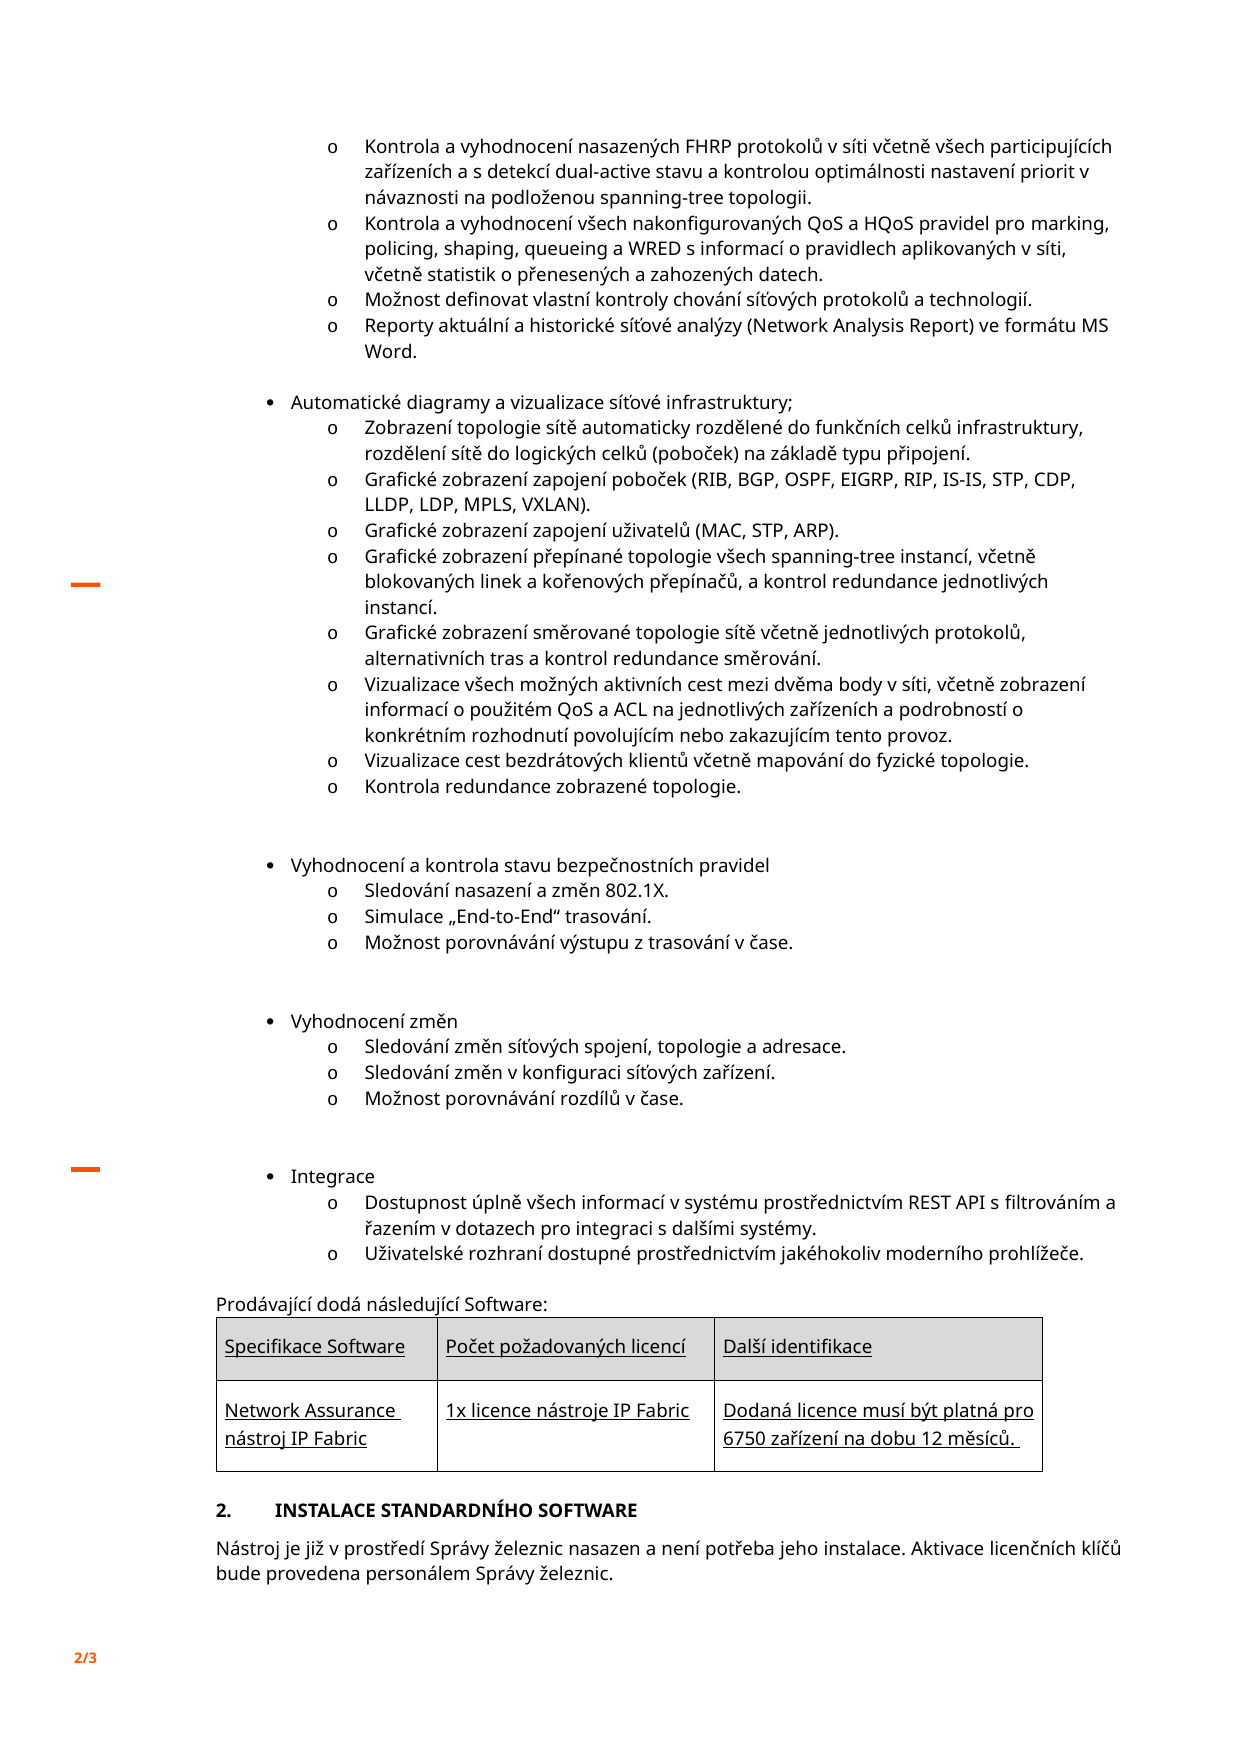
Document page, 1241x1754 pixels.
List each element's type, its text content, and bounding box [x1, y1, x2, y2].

text Prodávající dodá následující Software: [216, 1291, 1122, 1317]
table_header Další identifikace [715, 1318, 1042, 1380]
list Vyhodnocení a kontrola stavu bezpečnostních pravidel [267, 852, 1122, 878]
text Nástroj je již v prostředí Správy železnic nasazen a není potřeba jeho instalace. Aktivace licenčních klíčů bude provedena personálem Správy železnic. [216, 1535, 1122, 1586]
list Sledování změn síťových spojení, topologie a adresace. [327, 1033, 1122, 1059]
list Instalace Standardního Software [216, 1497, 1122, 1522]
table_header Počet požadovaných licencí [438, 1318, 714, 1380]
list Kontrola a vyhodnocení všech nakonfigurovaných QoS a HQoS pravidel pro marking, policing, shaping, queueing a WRED s informací o pravidlech aplikovaných v síti, včetně statistik o přenesených a zahozených datech. [327, 210, 1122, 287]
list Integrace [267, 1164, 1122, 1189]
list Vizualizace všech možných aktivních cest mezi dvěma body v síti, včetně zobrazení informací o použitém QoS a ACL na jednotlivých zařízeních a podrobností o konkrétním rozhodnutí povolujícím nebo zakazujícím tento provoz. [327, 671, 1122, 748]
table_cell Network Assurance nástroj IP Fabric [217, 1381, 437, 1471]
list Kontrola redundance zobrazené topologie. [327, 773, 1122, 799]
list Možnost porovnávání rozdílů v čase. [327, 1085, 1122, 1111]
list Simulace „End-to-End“ trasování. [327, 903, 1122, 929]
list Sledování nasazení a změn 802.1X. [327, 878, 1122, 903]
list Grafické zobrazení zapojení uživatelů (MAC, STP, ARP). [327, 517, 1122, 543]
list Reporty aktuální a historické síťové analýzy (Network Analysis Report) ve formátu MS Word. [327, 312, 1122, 364]
list Kontrola a vyhodnocení nasazených FHRP protokolů v síti včetně všech participujících zařízeních a s detekcí dual-active stavu a kontrolou optimálnosti nastavení priorit v návaznosti na podloženou spanning-tree topologii. [327, 133, 1122, 210]
table_header Specifikace Software [217, 1318, 437, 1380]
list Dostupnost úplně všech informací v systému prostřednictvím REST API s filtrováním a řazením v dotazech pro integraci s dalšími systémy. [327, 1189, 1122, 1240]
table_cell 1x licence nástroje IP Fabric [438, 1381, 714, 1471]
list Grafické zobrazení zapojení poboček (RIB, BGP, OSPF, EIGRP, RIP, IS-IS, STP, CDP, LLDP, LDP, MPLS, VXLAN). [327, 466, 1122, 517]
list Možnost definovat vlastní kontroly chování síťových protokolů a technologií. [327, 287, 1122, 312]
list Zobrazení topologie sítě automaticky rozdělené do funkčních celků infrastruktury, rozdělení sítě do logických celků (poboček) na základě typu připojení. [327, 415, 1122, 466]
table_cell Dodaná licence musí být platná pro 6750 zařízení na dobu 12 měsíců. [715, 1381, 1042, 1471]
list Vizualizace cest bezdrátových klientů včetně mapování do fyzické topologie. [327, 748, 1122, 773]
list Grafické zobrazení směrované topologie sítě včetně jednotlivých protokolů, alternativních tras a kontrol redundance směrování. [327, 620, 1122, 671]
list Grafické zobrazení přepínané topologie všech spanning-tree instancí, včetně blokovaných linek a kořenových přepínačů, a kontrol redundance jednotlivých instancí. [327, 543, 1122, 620]
list Automatické diagramy a vizualizace síťové infrastruktury; [267, 389, 1122, 415]
list Uživatelské rozhraní dostupné prostřednictvím jakéhokoliv moderního prohlížeče. [327, 1240, 1122, 1266]
list Možnost porovnávání výstupu z trasování v čase. [327, 929, 1122, 955]
list Sledování změn v konfiguraci síťových zařízení. [327, 1059, 1122, 1085]
list Vyhodnocení změn [267, 1008, 1122, 1033]
